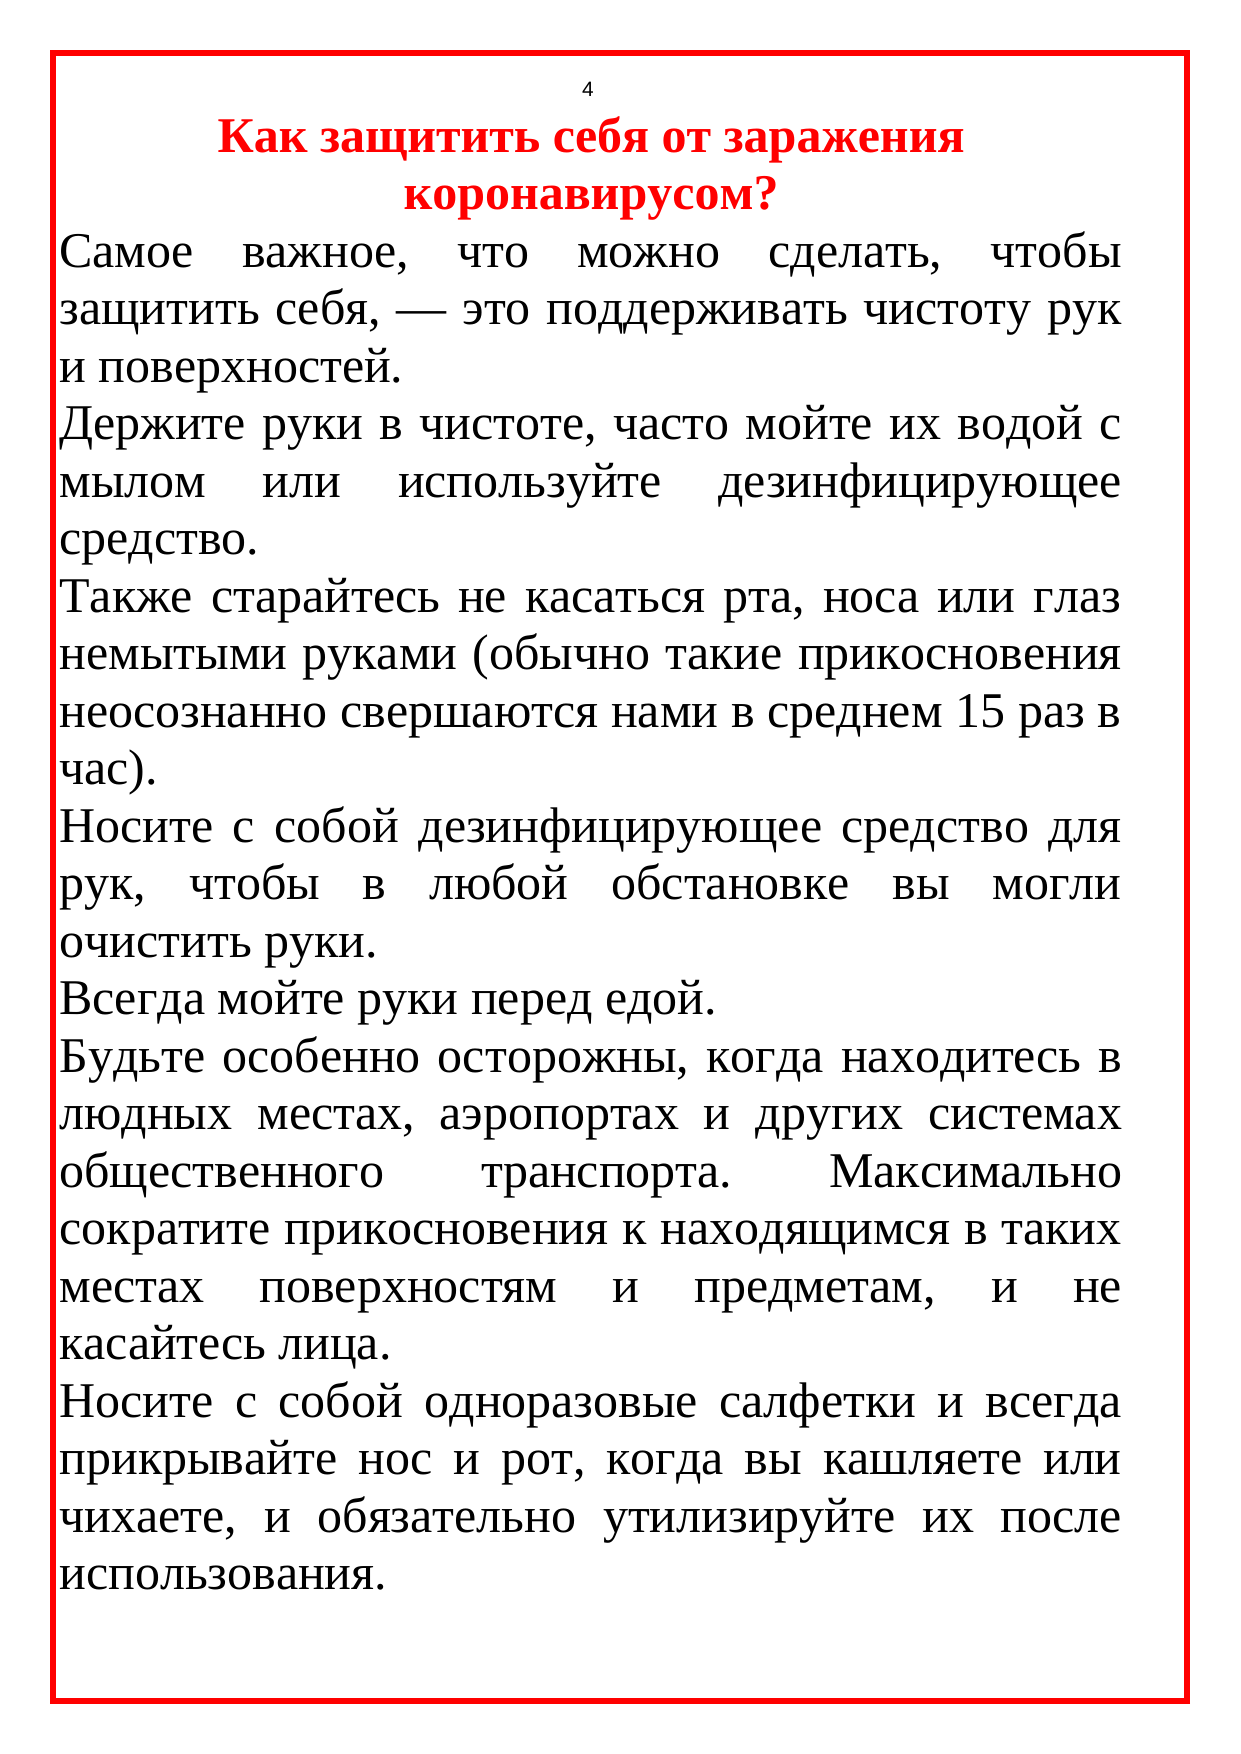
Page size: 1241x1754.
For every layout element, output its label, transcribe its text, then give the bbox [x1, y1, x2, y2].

text Носите с собой одноразовые салфетки и всегда прикрывайте нос и рот, когда вы кашляете или чихаете, и обязательно утилизируйте их после использования. [59, 1370, 1123, 1600]
text Носите с собой дезинфицирующее средство для рук, чтобы в любой обстановке вы могли очистить руки. [59, 795, 1123, 968]
text Держите руки в чистоте, часто мойте их водой с мылом или используйте дезинфицирующее средство. [59, 393, 1123, 565]
text Также старайтесь не касаться рта, носа или глаз немытыми руками (обычно такие прикосновения неосознанно свершаются нами в среднем 15 раз в час). [59, 565, 1123, 795]
text Всегда мойте руки перед едой. [59, 968, 1123, 1025]
text Будьте особенно осторожны, когда находитесь в людных местах, аэропортах и других системах общественного транспорта. Максимально сократите прикосновения к находящимся в таких местах поверхностям и предметам, и не касайтесь лица. [59, 1025, 1123, 1370]
text Самое важное, что можно сделать, чтобы защитить себя, — это поддерживать чистоту рук и поверхностей. [59, 220, 1123, 393]
text Как защитить себя от заражения коронавирусом? [59, 105, 1123, 220]
